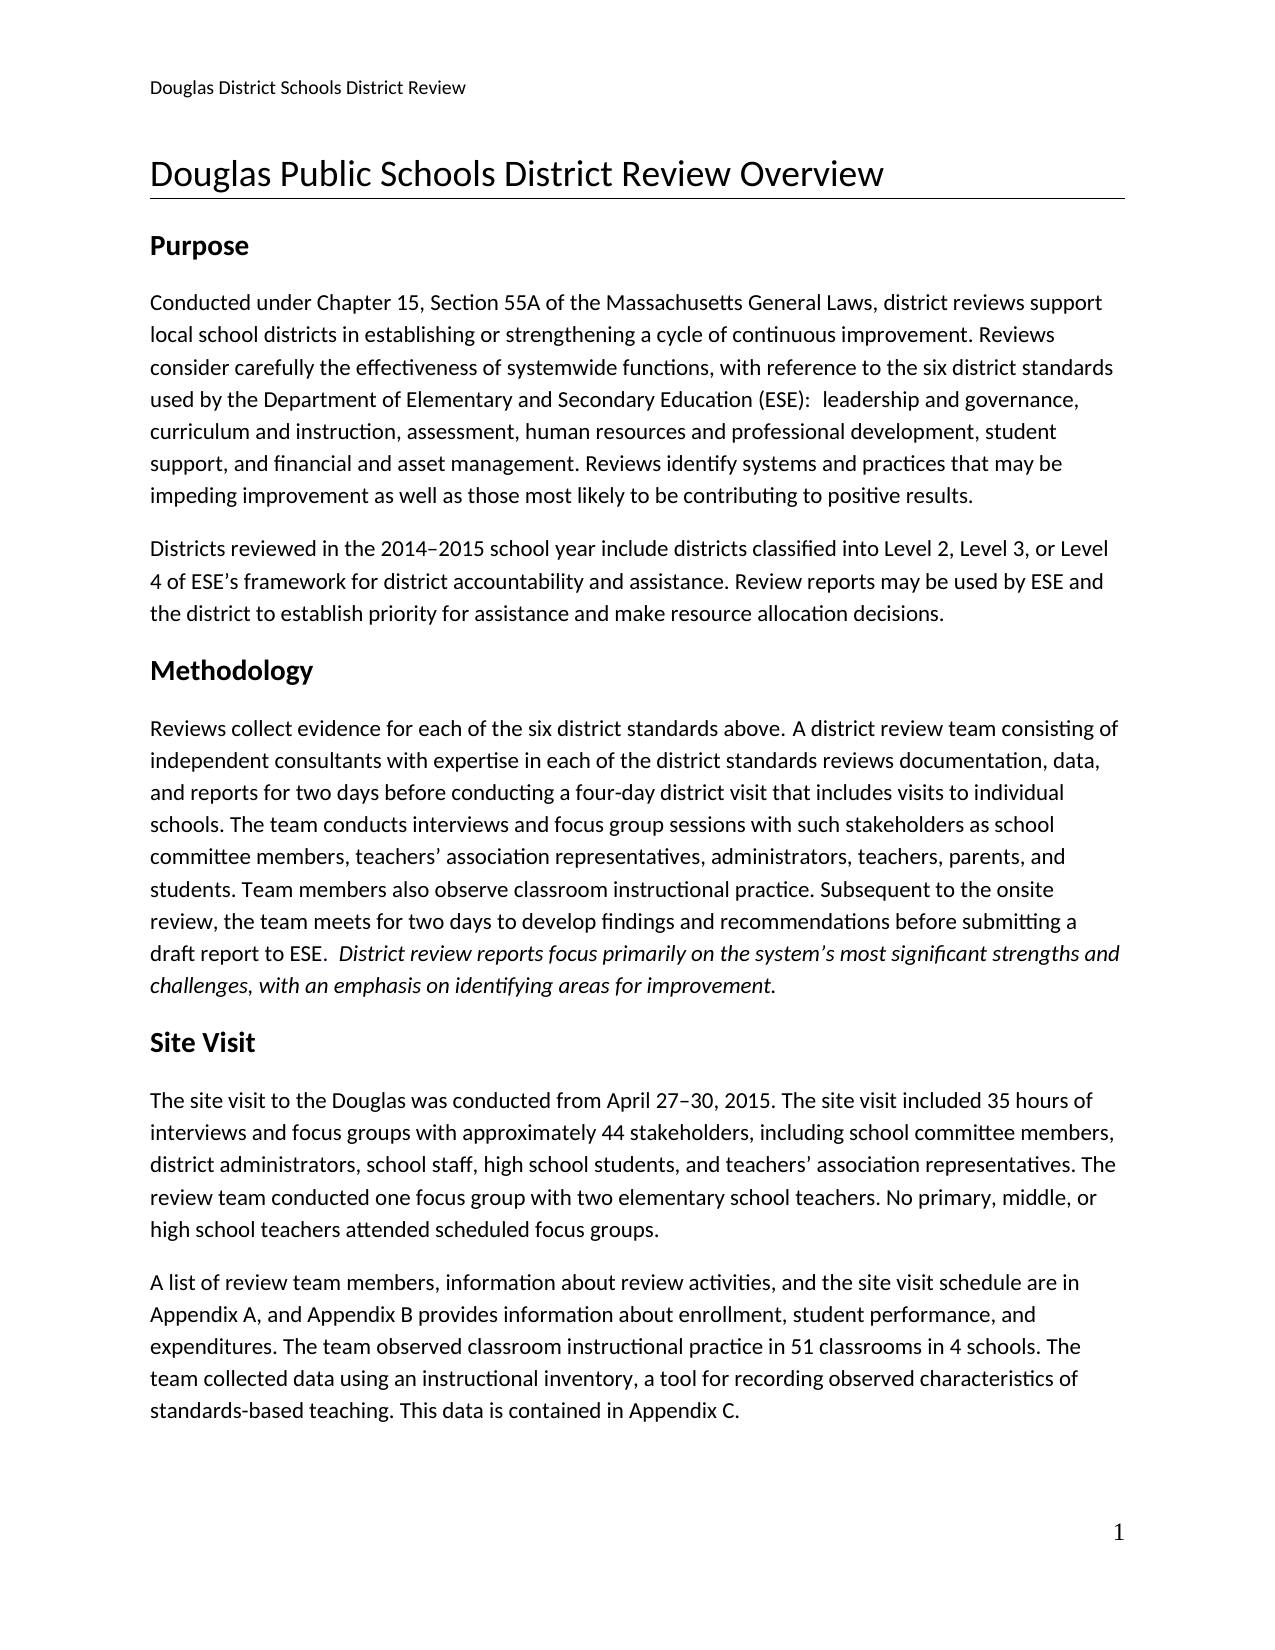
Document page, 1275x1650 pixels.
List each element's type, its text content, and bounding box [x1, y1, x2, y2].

text Douglas Public Schools District Review Overview [150, 150, 1125, 198]
text Site Visit [150, 1024, 1125, 1060]
text Reviews collect evidence for each of the six district standards above. A district review team consisting of independent consultants with expertise in each of the district standards reviews documentation, data, and reports for two days before conducting a four-day district visit that includes visits to individual schools. The team conducts interviews and focus group sessions with such stakeholders as school committee members, teachers’ association representatives, administrators, teachers, parents, and students. Team members also observe classroom instructional practice. Subsequent to the onsite review, the team meets for two days to develop findings and recommendations before submitting a draft report to ESE. District review reports focus primarily on the system’s most significant strengths and challenges, with an emphasis on identifying areas for improvement. [150, 714, 1125, 999]
text A list of review team members, information about review activities, and the site visit schedule are in Appendix A, and Appendix B provides information about enrollment, student performance, and expenditures. The team observed classroom instructional practice in 51 classrooms in 4 schools. The team collected data using an instructional inventory, a tool for recording observed characteristics of standards-based teaching. This data is contained in Appendix C. [150, 1268, 1125, 1424]
text Purpose [150, 227, 1125, 262]
text The site visit to the Douglas was conducted from April 27–30, 2015. The site visit included 35 hours of interviews and focus groups with approximately 44 stakeholders, including school committee members, district administrators, school staff, high school students, and teachers’ association representatives. The review team conducted one focus group with two elementary school teachers. No primary, middle, or high school teachers attended scheduled focus groups. [150, 1086, 1125, 1243]
text Conducted under Chapter 15, Section 55A of the Massachusetts General Laws, district reviews support local school districts in establishing or strengthening a cycle of continuous improvement. Reviews consider carefully the effectiveness of systemwide functions, with reference to the six district standards used by the Department of Elementary and Secondary Education (ESE): leadership and governance, curriculum and instruction, assessment, human resources and professional development, student support, and financial and asset management. Reviews identify systems and practices that may be impeding improvement as well as those most likely to be contributing to positive results. [150, 288, 1125, 509]
text Methodology [150, 652, 1125, 688]
text Districts reviewed in the 2014–2015 school year include districts classified into Level 2, Level 3, or Level 4 of ESE’s framework for district accountability and assistance. Review reports may be used by ESE and the district to establish priority for assistance and make resource allocation decisions. [150, 534, 1125, 627]
